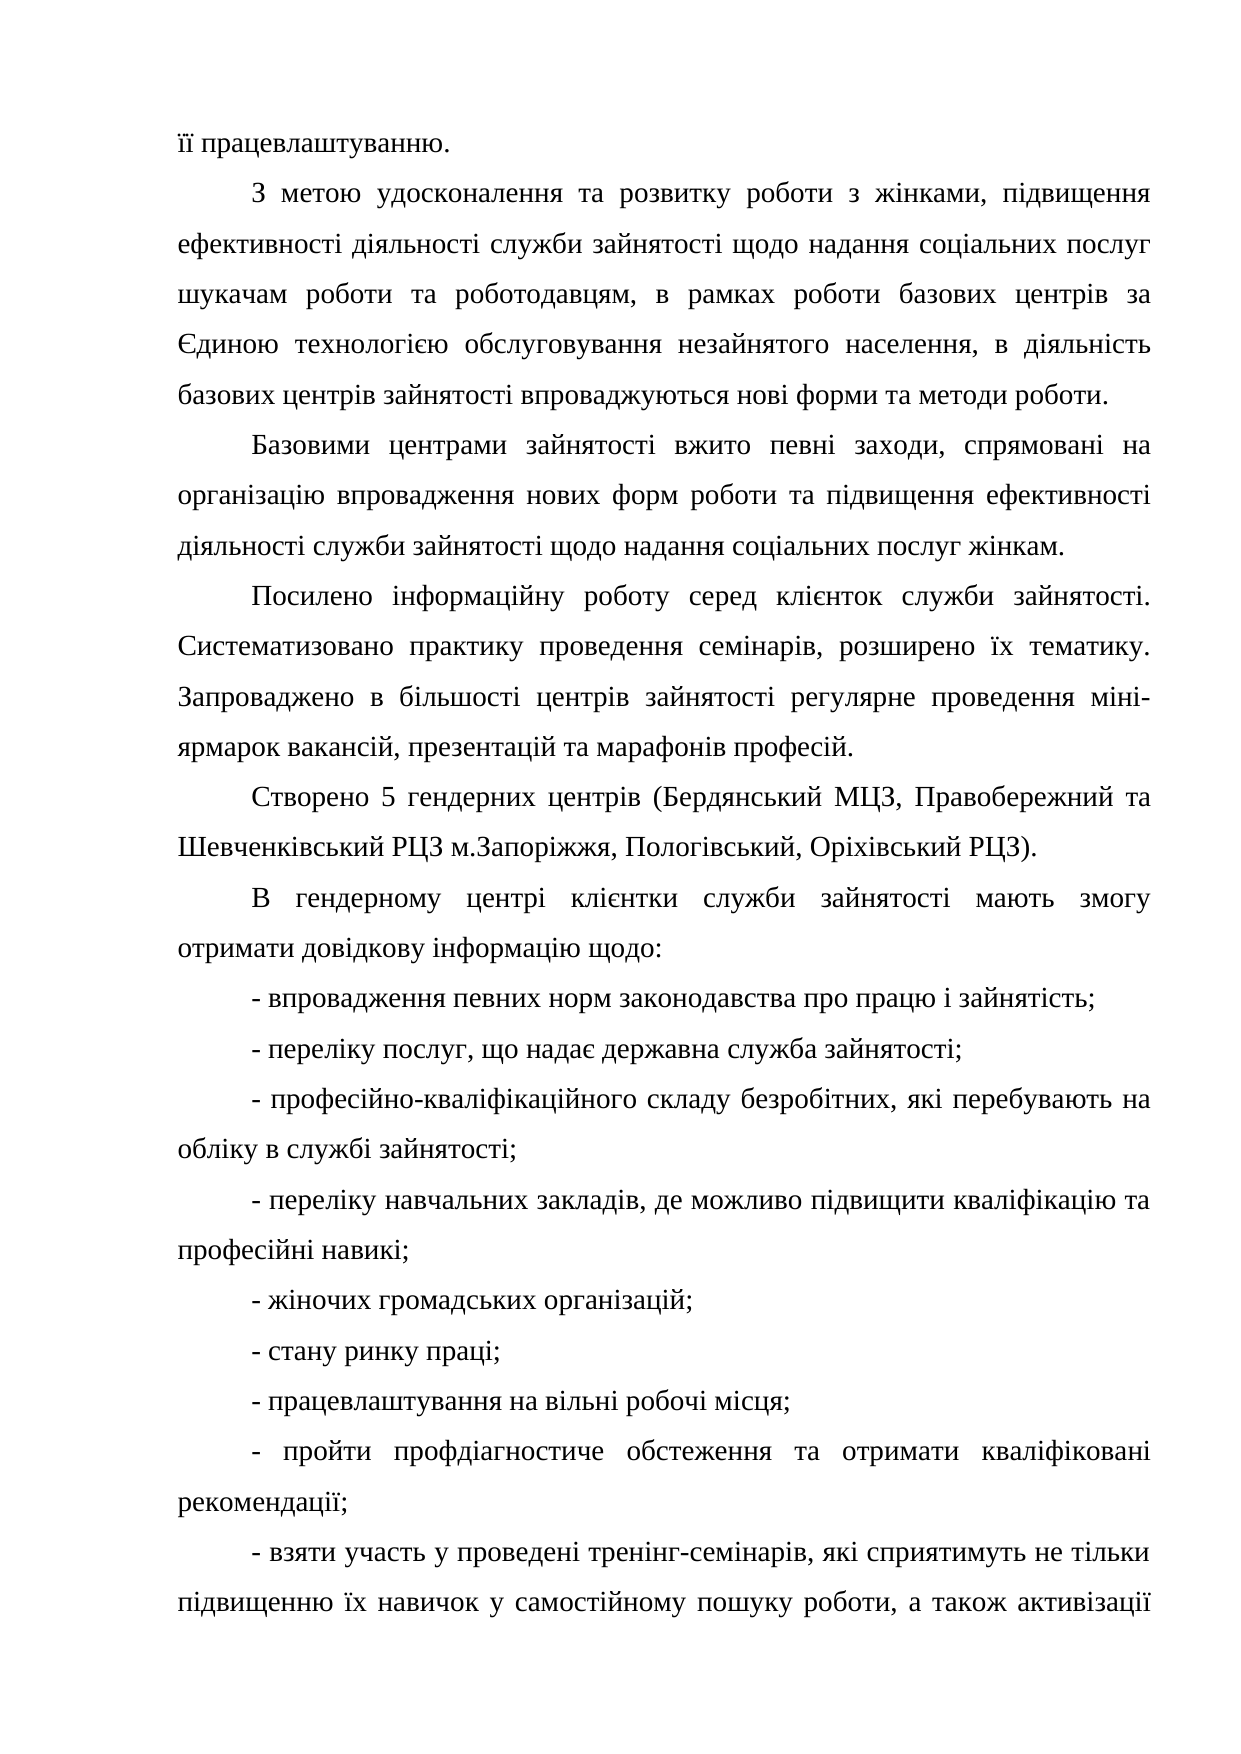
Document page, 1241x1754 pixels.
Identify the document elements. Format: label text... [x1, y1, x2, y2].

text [177, 125, 1152, 159]
text - працевлаштування на вільні робочі місця; [177, 1383, 1152, 1417]
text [177, 1534, 1152, 1618]
text - переліку навчальних закладів, де можливо підвищити кваліфікацію та професійні навикі; [177, 1182, 1152, 1266]
text Створено 5 гендерних центрів (Бердянський МЦЗ, Правобережний та Шевченківський РЦЗ м.Запоріжжя, Пологівський, Оріхівський РЦЗ). [177, 779, 1152, 863]
text - пройти профдіагностиче обстеження та отримати кваліфіковані рекомендації; [177, 1433, 1152, 1517]
text - жіночих громадських організацій; [177, 1282, 1152, 1316]
text - переліку послуг, що надає державна служба зайнятості; [177, 1031, 1152, 1064]
text В гендерному центрі клієнтки служби зайнятості мають змогу отримати довідкову інформацію щодо: [177, 880, 1152, 964]
text Базовими центрами зайнятості вжито певні заходи, спрямовані на організацію впровадження нових форм роботи та підвищення ефективності діяльності служби зайнятості щодо надання соціальних послуг жінкам. [177, 427, 1152, 561]
text Посилено інформаційну роботу серед клієнток служби зайнятості. Систематизовано практику проведення семінарів, розширено їх тематику. Запроваджено в більшості центрів зайнятості регулярне проведення міні-ярмарок вакансій, презентацій та марафонів професій. [177, 578, 1152, 762]
text - стану ринку праці; [177, 1333, 1152, 1366]
text З метою удосконалення та розвитку роботи з жінками, підвищення ефективності діяльності служби зайнятості щодо надання соціальних послуг шукачам роботи та роботодавцям, в рамках роботи базових центрів за Єдиною технологією обслуговування незайнятого населення, в діяльність базових центрів зайнятості впроваджуються нові форми та методи роботи. [177, 176, 1152, 410]
text - впровадження певних норм законодавства про працю і зайнятість; [177, 981, 1152, 1014]
text - професійно-кваліфікаційного складу безробітних, які перебувають на обліку в службі зайнятості; [177, 1081, 1152, 1165]
